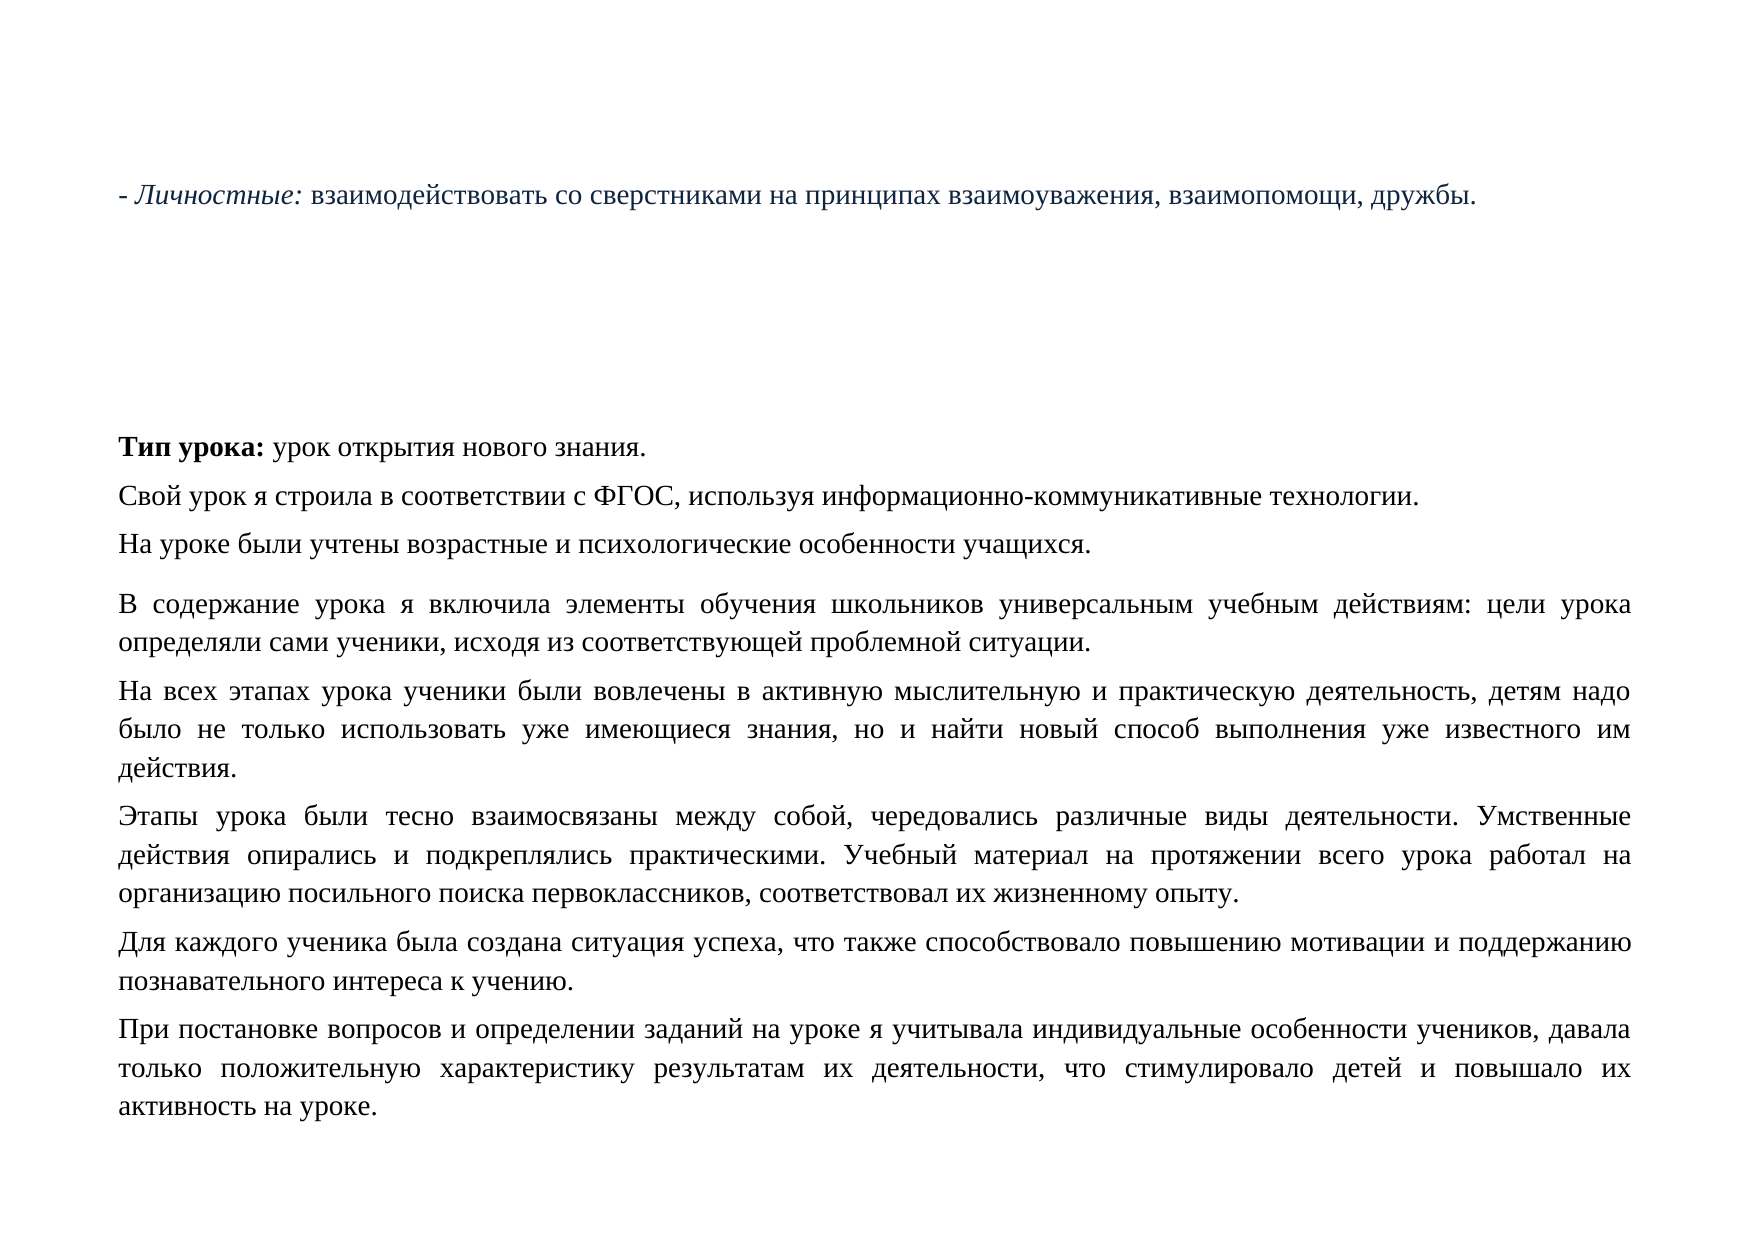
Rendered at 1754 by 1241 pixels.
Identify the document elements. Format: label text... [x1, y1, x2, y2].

text При постановке вопросов и определении заданий на уроке я учитывала индивидуальные особенности учеников, давала только положительную характеристику результатам их деятельности, что стимулировало детей и повышало их активность на уроке. [118, 1011, 1633, 1122]
text На всех этапах урока ученики были вовлечены в активную мыслительную и практическую деятельность, детям надо было не только использовать уже имеющиеся знания, но и найти новый способ выполнения уже известного им действия. [118, 673, 1633, 783]
text Этапы урока были тесно взаимосвязаны между собой, чередовались различные виды деятельности. Умственные действия опирались и подкреплялись практическими. Учебный материал на протяжении всего урока работал на организацию посильного поиска первоклассников, соответствовал их жизненному опыту. [118, 798, 1633, 909]
text Для каждого ученика была создана ситуация успеха, что также способствовало повышению мотивации и поддержанию познавательного интереса к учению. [118, 924, 1633, 996]
text Тип урока: урок открытия нового знания. [118, 429, 1633, 463]
text Свой урок я строила в соответствии с ФГОС, используя информационно-коммуникативные технологии. [118, 478, 1633, 511]
text В содержание урока я включила элементы обучения школьников универсальным учебным действиям: цели урока определяли сами ученики, исходя из соответствующей проблемной ситуации. [118, 586, 1633, 658]
text - Личностные: взаимодействовать со сверстниками на принципах взаимоуважения, взаимопомощи, дружбы. [118, 177, 1636, 211]
text На уроке были учтены возрастные и психологические особенности учащихся. [118, 526, 1636, 560]
